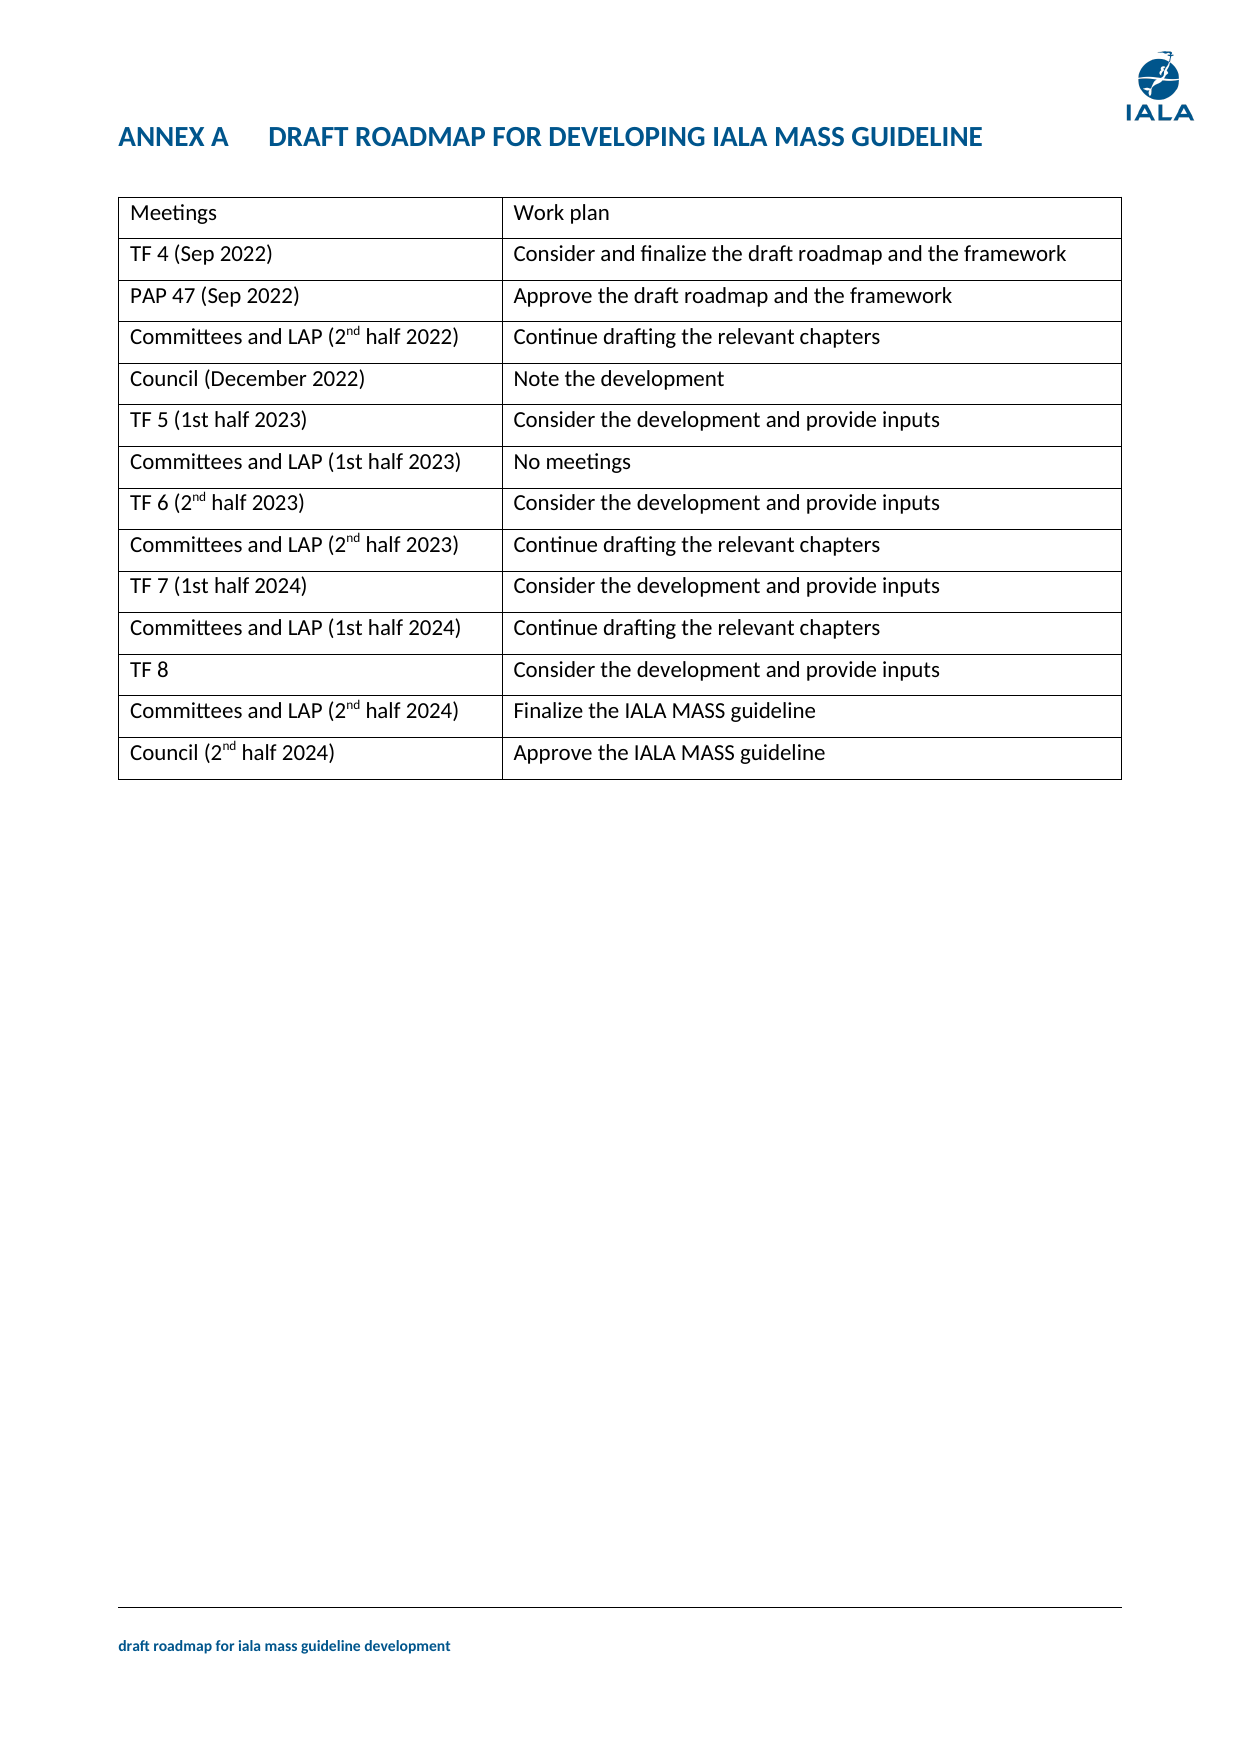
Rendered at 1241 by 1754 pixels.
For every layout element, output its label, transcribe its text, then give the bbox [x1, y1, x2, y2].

table_header Meetings [119, 198, 502, 238]
table_cell TF 4 (Sep 2022) [119, 239, 502, 280]
table_cell PAP 47 (Sep 2022) [119, 281, 502, 321]
table_cell Consider the development and provide inputs [503, 572, 1121, 612]
table_cell Committees and LAP (1st half 2024) [119, 613, 502, 654]
table_cell Continue drafting the relevant chapters [503, 322, 1121, 363]
table_cell Committees and LAP (1st half 2023) [119, 447, 502, 487]
table_cell TF 7 (1st half 2024) [119, 572, 502, 612]
table_cell Continue drafting the relevant chapters [503, 613, 1121, 654]
table_cell Consider and finalize the draft roadmap and the framework [503, 239, 1121, 280]
table_cell Consider the development and provide inputs [503, 489, 1121, 529]
table_cell No meetings [503, 447, 1121, 487]
table_header Work plan [503, 198, 1121, 238]
table_cell TF 8 [119, 655, 502, 695]
table_cell TF 6 (2nd half 2023) [119, 489, 502, 529]
table_cell Note the development [503, 364, 1121, 404]
text Draft roadmap for developing IALA MASS guideline [118, 118, 1122, 154]
picture [1111, 43, 1206, 136]
table_cell Committees and LAP (2nd half 2022) [119, 322, 502, 363]
table_cell Committees and LAP (2nd half 2023) [119, 530, 502, 571]
table_cell Consider the development and provide inputs [503, 655, 1121, 695]
table_cell Consider the development and provide inputs [503, 405, 1121, 446]
table_cell Finalize the IALA MASS guideline [503, 696, 1121, 737]
table_cell Approve the draft roadmap and the framework [503, 281, 1121, 321]
table_cell Council (2nd half 2024) [119, 738, 502, 778]
table_cell Council (December 2022) [119, 364, 502, 404]
table_cell Approve the IALA MASS guideline [503, 738, 1121, 778]
table_cell Committees and LAP (2nd half 2024) [119, 696, 502, 737]
table_cell TF 5 (1st half 2023) [119, 405, 502, 446]
table_cell Continue drafting the relevant chapters [503, 530, 1121, 571]
